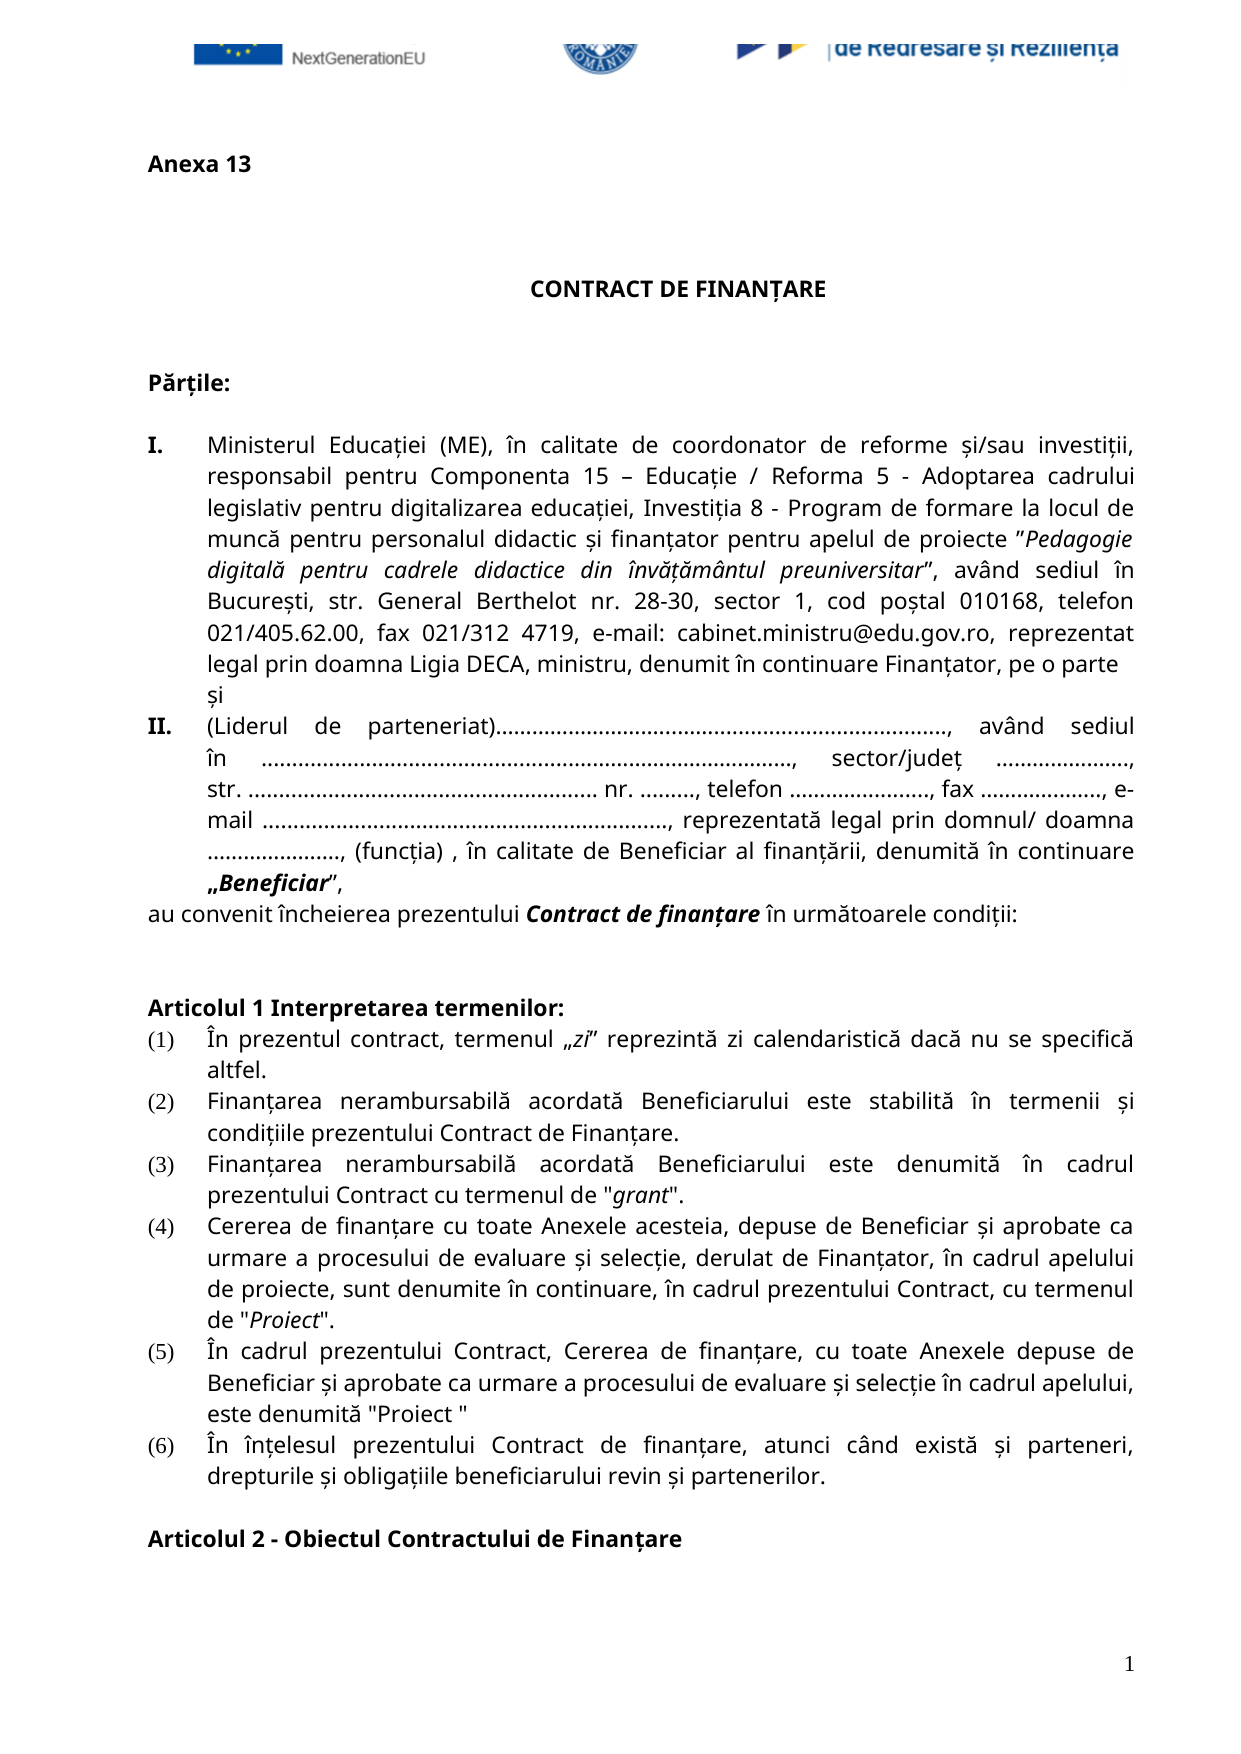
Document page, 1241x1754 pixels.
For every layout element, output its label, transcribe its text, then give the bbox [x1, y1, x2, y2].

list În cadrul prezentului Contract, Cererea de finanțare, cu toate Anexele depuse de Beneficiar și aprobate ca urmare a procesului de evaluare și selecție în cadrul apelului, este denumită "Proiect " [148, 1335, 1135, 1429]
list Cererea de finanțare cu toate Anexele acesteia, depuse de Beneficiar și aprobate ca urmare a procesului de evaluare și selecție, derulat de Finanțator, în cadrul apelului de proiecte, sunt denumite în continuare, în cadrul prezentului Contract, cu termenul de "Proiect". [148, 1210, 1135, 1335]
text au convenit încheierea prezentului în următoarele condiții: [148, 898, 1135, 929]
list (Liderul de parteneriat)………………………...……......................................, având sediul în ...................................................………………………………, sector/județ …………………., str. ......................................................... nr. ........., telefon …………..........., fax ………….…...., e-mail .................................................................., reprezentată legal prin domnul/ doamna …………………., (funcția) , în calitate de Beneficiar al finanțării, denumită în continuare „Beneficiar”, [148, 710, 1135, 898]
text Articolul 1 Interpretarea termenilor: [148, 991, 1135, 1023]
list În înțelesul prezentului Contract de finanțare, atunci când există și parteneri, drepturile și obligațiile beneficiarului revin și partenerilor. [148, 1429, 1135, 1491]
list Finanțarea nerambursabilă acordată Beneficiarului este stabilită în termenii și condițiile prezentului Contract de Finanțare. [148, 1085, 1135, 1148]
list , în calitate de coordonator de reforme și/sau investiții, responsabil pentru Componenta 15 – Educație / Reforma 5 - Adoptarea cadrului legislativ pentru digitalizarea educației, Investiția 8 - Program de formare la locul de muncă pentru personalul didactic și finanțator pentru apelul de proiecte ”Pedagogie digitală pentru cadrele didactice din învățământul preuniversitar”, având sediul în București, str. General Berthelot nr. 28-30, sector 1, cod poștal 010168, telefon 021/405.62.00, fax 021/312 4719, e-mail: cabinet.ministru@edu.gov.ro, reprezentat legal prin doamna Ligia DECA, ministru, denumit în continuare Finanțator, pe o parte [148, 429, 1135, 679]
text Părţile: [148, 366, 1135, 398]
picture [147, 44, 1123, 91]
list În prezentul contract, termenul „zi” reprezintă zi calendaristică dacă nu se specifică altfel. [148, 1023, 1135, 1085]
text Articolul 2 - Obiectul Contractului de Finanțare [148, 1523, 1135, 1554]
list Finanțarea nerambursabilă acordată Beneficiarului este denumită în cadrul prezentului Contract cu termenul de "grant". [148, 1148, 1135, 1210]
text Anexa 13 [148, 148, 1135, 179]
